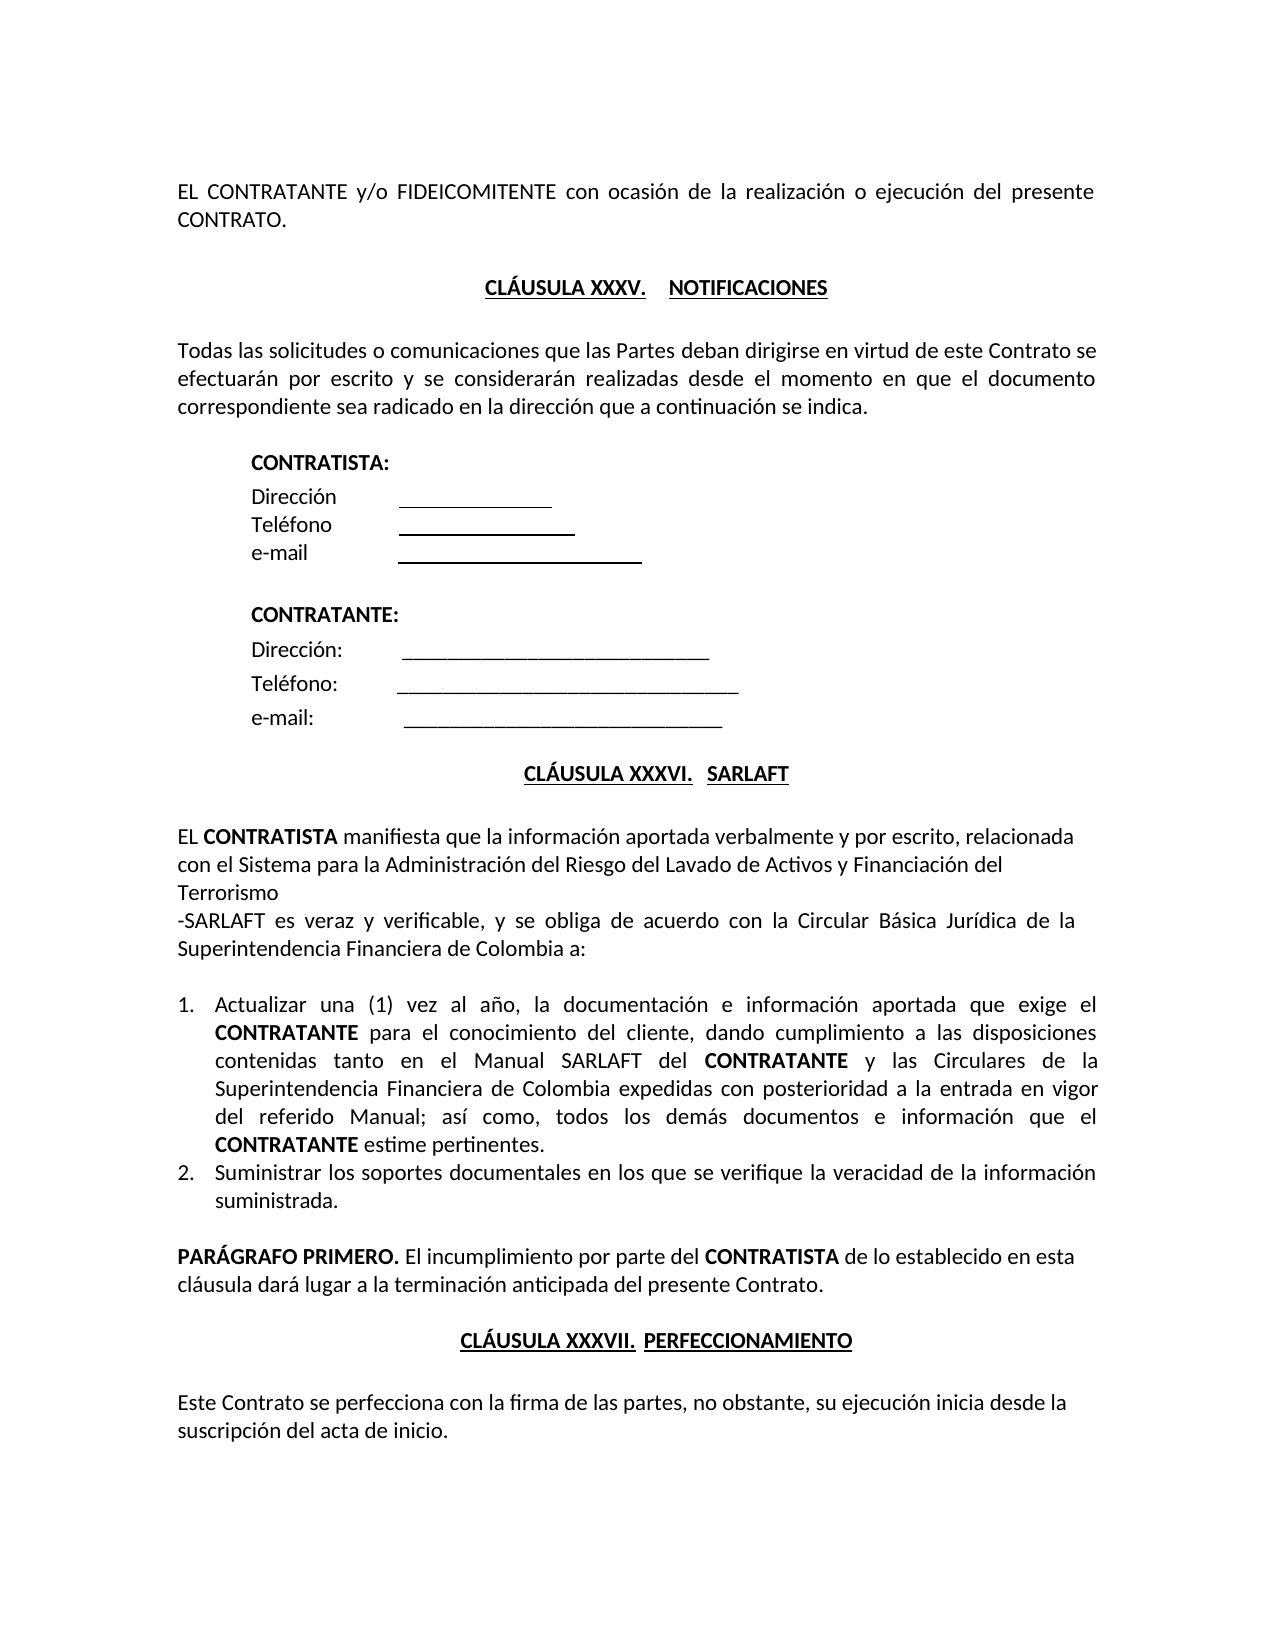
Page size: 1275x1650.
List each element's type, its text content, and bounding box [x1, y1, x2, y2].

text EL CONTRATISTA manifiesta que la información aportada verbalmente y por escrito, relacionada con el Sistema para la Administración del Riesgo del Lavado de Activos y Financiación del Terrorismo [177, 822, 1107, 906]
text e-mail [251, 538, 1194, 566]
subtitle CONTRATANTE: [251, 601, 1194, 629]
text Dirección Teléfono [251, 482, 575, 538]
text e-mail: ____________________________ [251, 703, 1194, 731]
subtitle CLÁUSULA XXXV. NOTIFICACIONES [148, 273, 1165, 302]
text Este Contrato se perfecciona con la firma de las partes, no obstante, su ejecución inicia desde la suscripción del acta de inicio. [177, 1389, 1099, 1444]
list Actualizar una (1) vez al año, la documentación e información aportada que exige el CONTRATANTE para el conocimiento del cliente, dando cumplimiento a las disposiciones contenidas tanto en el Manual SARLAFT del CONTRATANTE y las Circulares de la Superintendencia Financiera de Colombia expedidas con posterioridad a la entrada en vigor del referido Manual; así como, todos los demás documentos e información que el CONTRATANTE estime pertinentes. [177, 990, 1098, 1158]
subtitle CLÁUSULA XXXVI. SARLAFT [148, 759, 1165, 788]
text Teléfono: ______________________________ [251, 669, 1194, 697]
subtitle CONTRATISTA: [251, 448, 1194, 476]
subtitle CLÁUSULA XXXVII. PERFECCIONAMIENTO [148, 1326, 1165, 1354]
list Suministrar los soportes documentales en los que se verifique la veracidad de la información suministrada. [177, 1158, 1098, 1214]
text PARÁGRAFO PRIMERO. El incumplimiento por parte del CONTRATISTA de lo establecido en esta cláusula dará lugar a la terminación anticipada del presente Contrato. [177, 1242, 1099, 1298]
text Todas las solicitudes o comunicaciones que las Partes deban dirigirse en virtud de este Contrato se efectuarán por escrito y se considerarán realizadas desde el momento en que el documento correspondiente sea radicado en la dirección que a continuación se indica. [177, 336, 1098, 420]
text -SARLAFT es veraz y verificable, y se obliga de acuerdo con la Circular Básica Jurídica de la Superintendencia Financiera de Colombia a: [177, 906, 1107, 962]
text Dirección: ___________________________ [251, 635, 1194, 663]
text EL CONTRATANTE y/o FIDEICOMITENTE con ocasión de la realización o ejecución del presente CONTRATO. [177, 177, 1194, 233]
